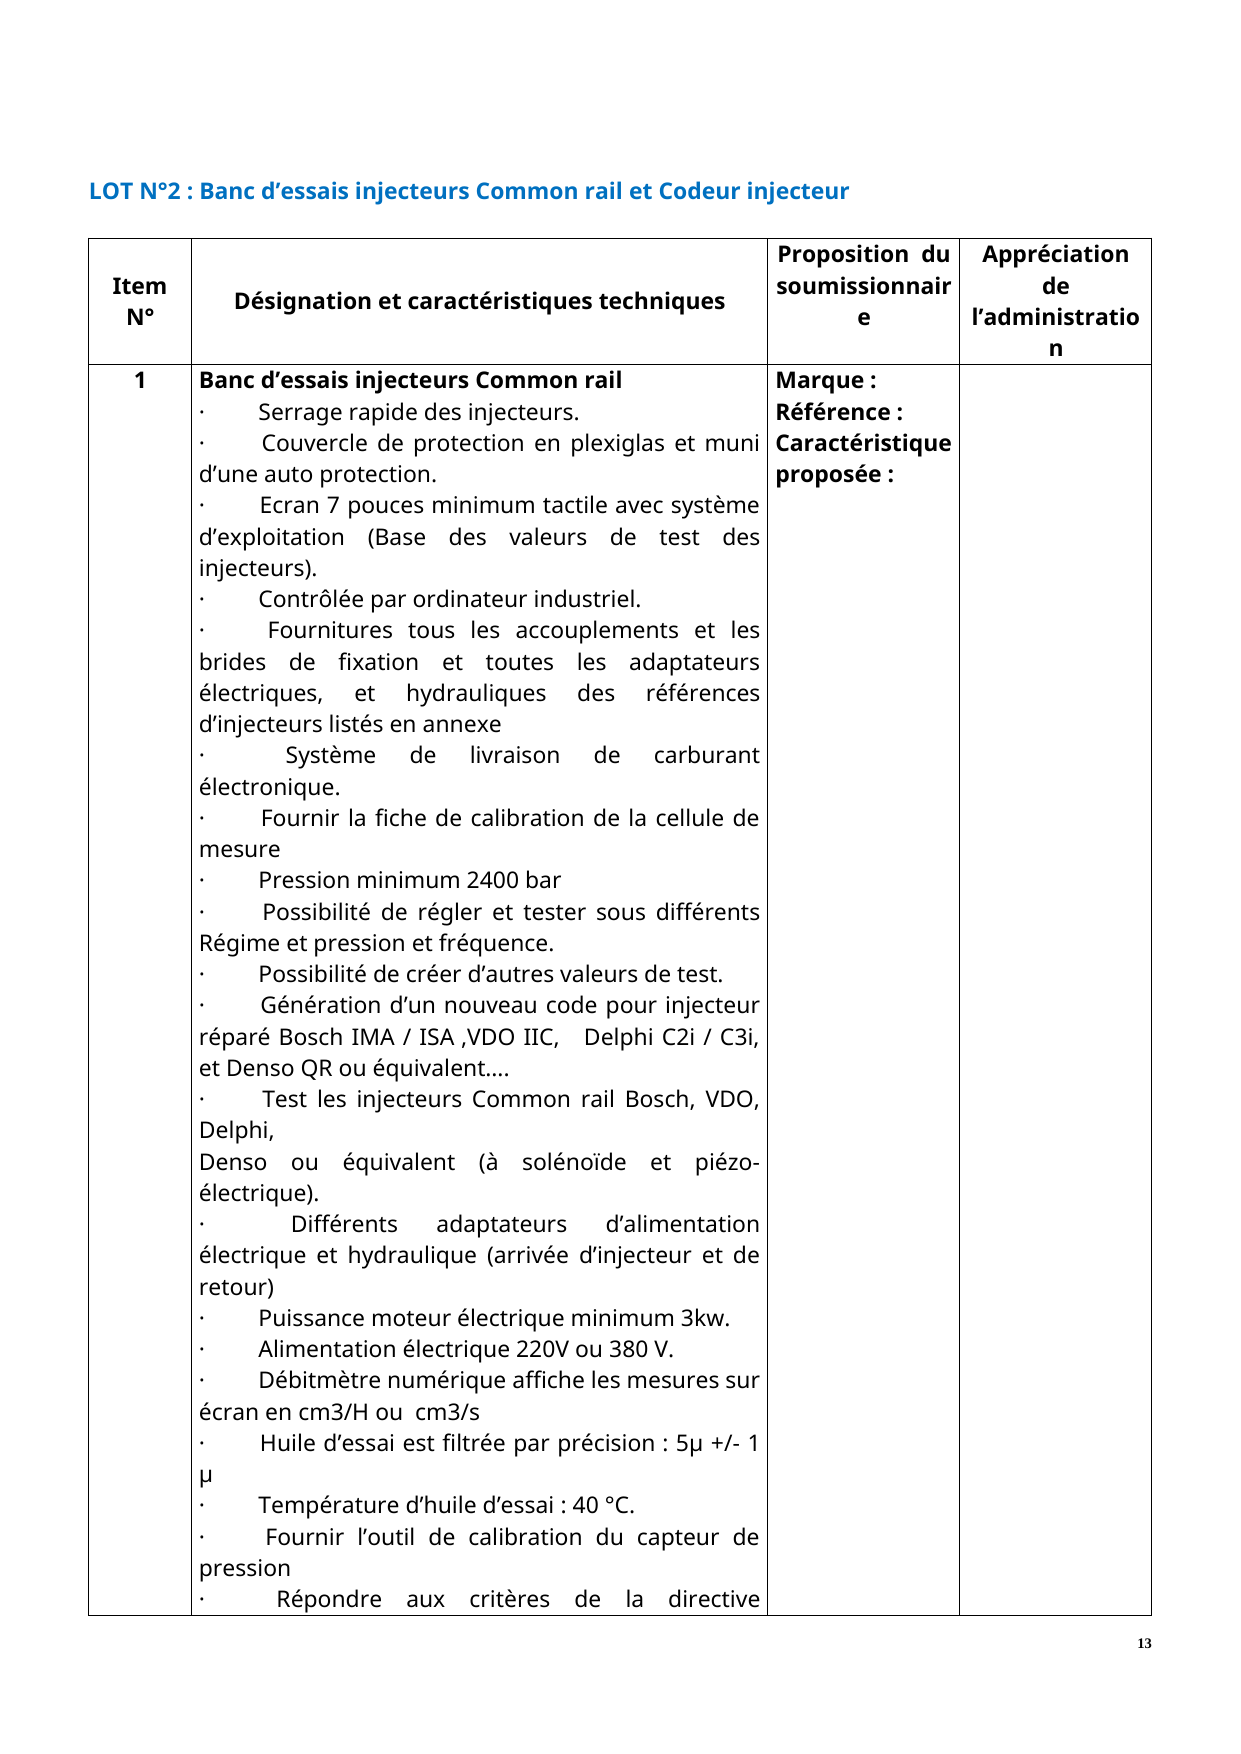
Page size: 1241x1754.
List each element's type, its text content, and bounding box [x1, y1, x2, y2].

table_header Proposition du soumissionnaire [768, 239, 959, 363]
table_header Appréciation de l’administration [960, 239, 1151, 363]
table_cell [192, 365, 767, 1614]
text LOT N°2 : Banc d’essais injecteurs Common rail et Codeur injecteur [89, 175, 1152, 206]
table_header Désignation et caractéristiques techniques [192, 239, 767, 363]
table_cell 1 [89, 365, 191, 1614]
table_header Item N° [89, 239, 191, 363]
table_cell [960, 365, 1151, 1614]
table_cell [768, 365, 959, 1614]
